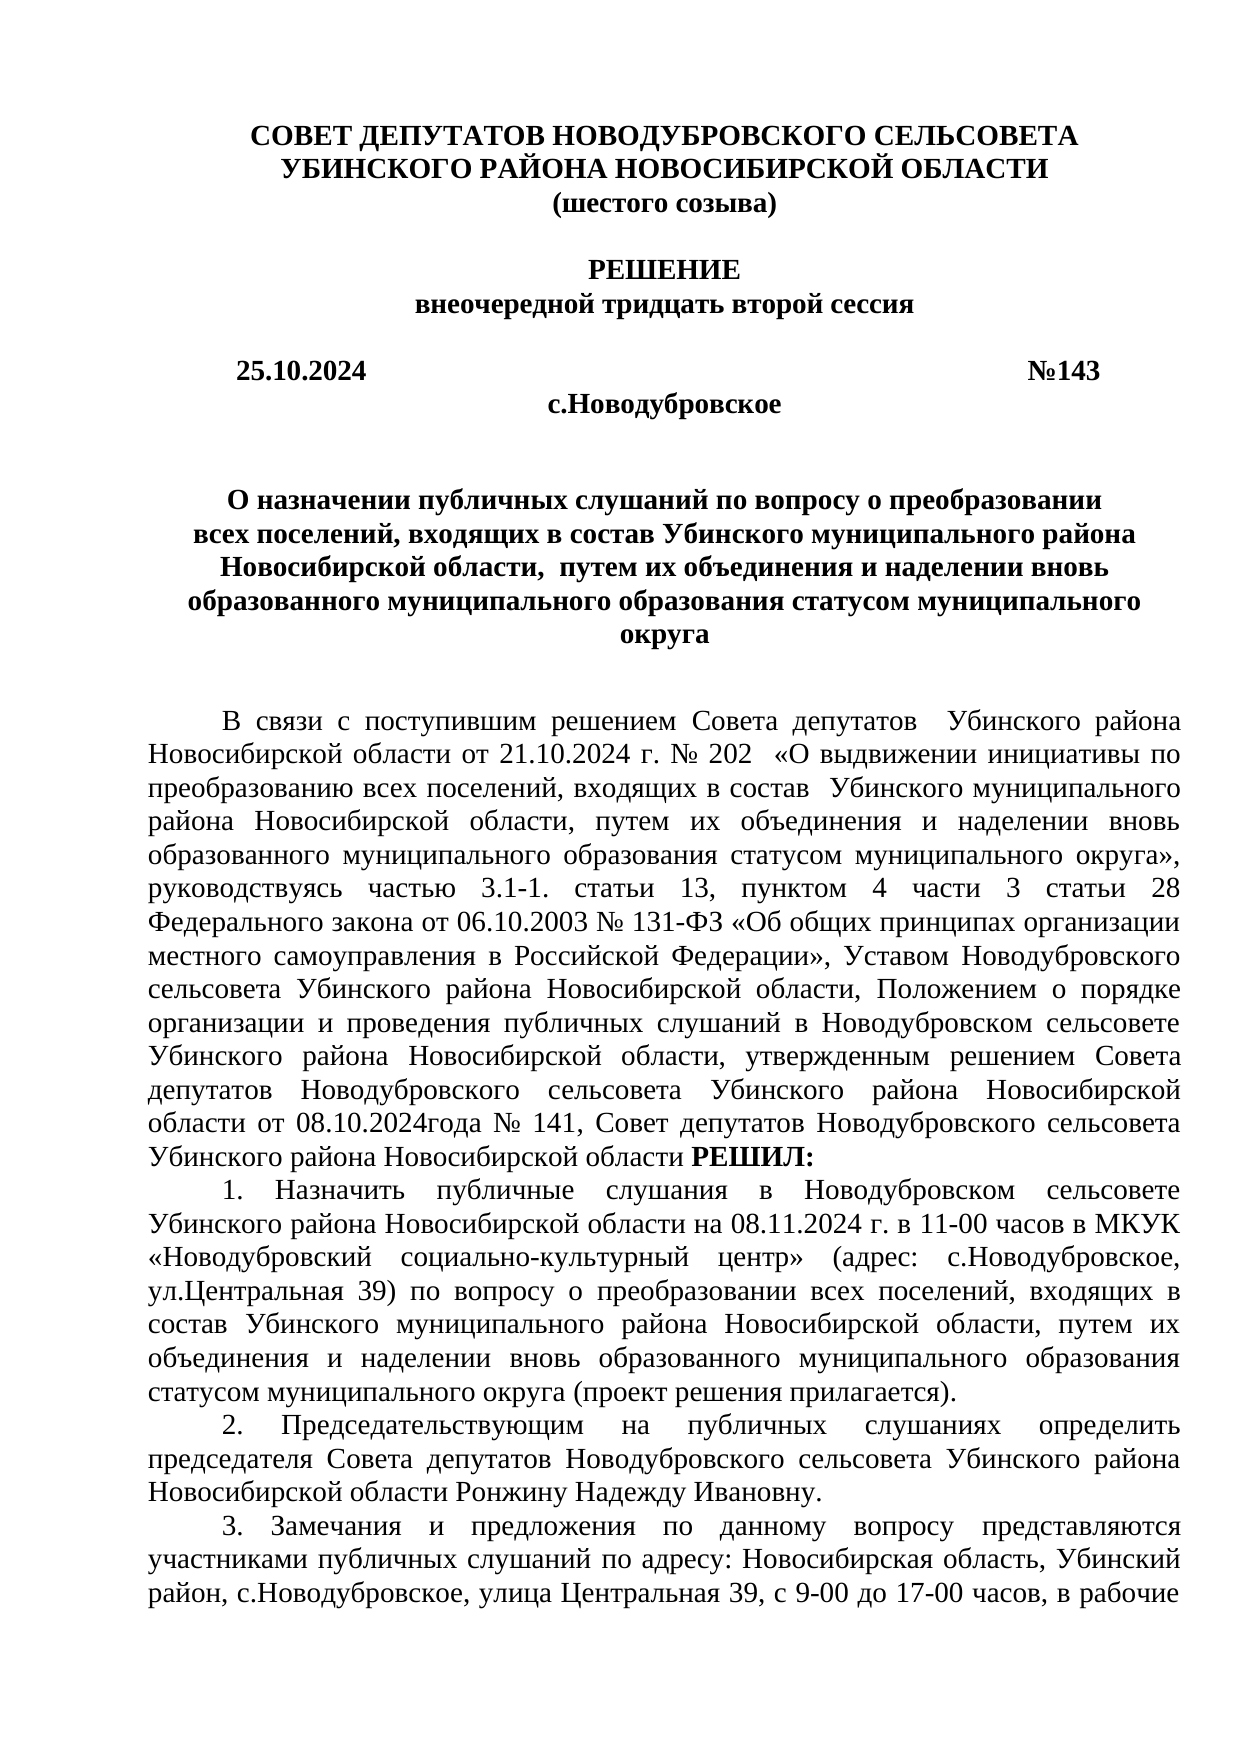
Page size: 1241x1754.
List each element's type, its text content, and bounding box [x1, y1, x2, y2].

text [148, 1508, 1181, 1608]
text О назначении публичных слушаний по вопросу о преобразовании [148, 482, 1181, 516]
text СОВЕТ ДЕПУТАТОВ НОВОДУБРОВСКОГО СЕЛЬСОВЕТА [148, 118, 1181, 152]
text 1. Назначить публичные слушания в Новодубровском сельсовете Убинского района Новосибирской области на 08.11.2024 г. в 11-00 часов в МКУК «Новодубровский социально-культурный центр» (адрес: с.Новодубровское, ул.Центральная 39) по вопросу о преобразовании всех поселений, входящих в состав Убинского муниципального района Новосибирской области, путем их объединения и наделении вновь образованного муниципального образования статусом муниципального округа (проект решения прилагается). [148, 1172, 1181, 1407]
text 2. Председательствующим на публичных слушаниях определить председателя Совета депутатов Новодубровского сельсовета Убинского района Новосибирской области Ронжину Надежду Ивановну. [148, 1407, 1181, 1508]
text РЕШЕНИЕ [148, 252, 1181, 286]
text всех поселений, входящих в состав Убинского муниципального района Новосибирской области, путем их объединения и наделении вновь образованного муниципального образования статусом муниципального округа [148, 516, 1181, 650]
text (шестого созыва) [148, 185, 1181, 219]
text с.Новодубровское [148, 386, 1181, 420]
text УБИНСКОГО РАЙОНА НОВОСИБИРСКОЙ ОБЛАСТИ [148, 152, 1181, 185]
text 25.10.2024 №143 [148, 353, 1181, 386]
text внеочередной тридцать второй сессия [148, 286, 1181, 319]
title В связи с поступившим решением Совета депутатов Убинского района Новосибирской области от 21.10.2024 г. № 202 «О выдвижении инициативы по преобразованию всех поселений, входящих в состав Убинского муниципального района Новосибирской области, путем их объединения и наделении вновь образованного муниципального образования статусом муниципального округа», руководствуясь частью 3.1-1. статьи 13, пунктом 4 части 3 статьи 28 Федерального закона от 06.10.2003 № 131-ФЗ «Об общих принципах организации местного самоуправления в Российской Федерации», Уставом Новодубровского сельсовета Убинского района Новосибирской области, Положением о порядке организации и проведения публичных слушаний в Новодубровском сельсовете Убинского района Новосибирской области, утвержденным решением Совета депутатов Новодубровского сельсовета Убинского района Новосибирской области от 08.10.2024года № 141, Совет депутатов Новодубровского сельсовета Убинского района Новосибирской области РЕШИЛ: [148, 703, 1181, 1172]
